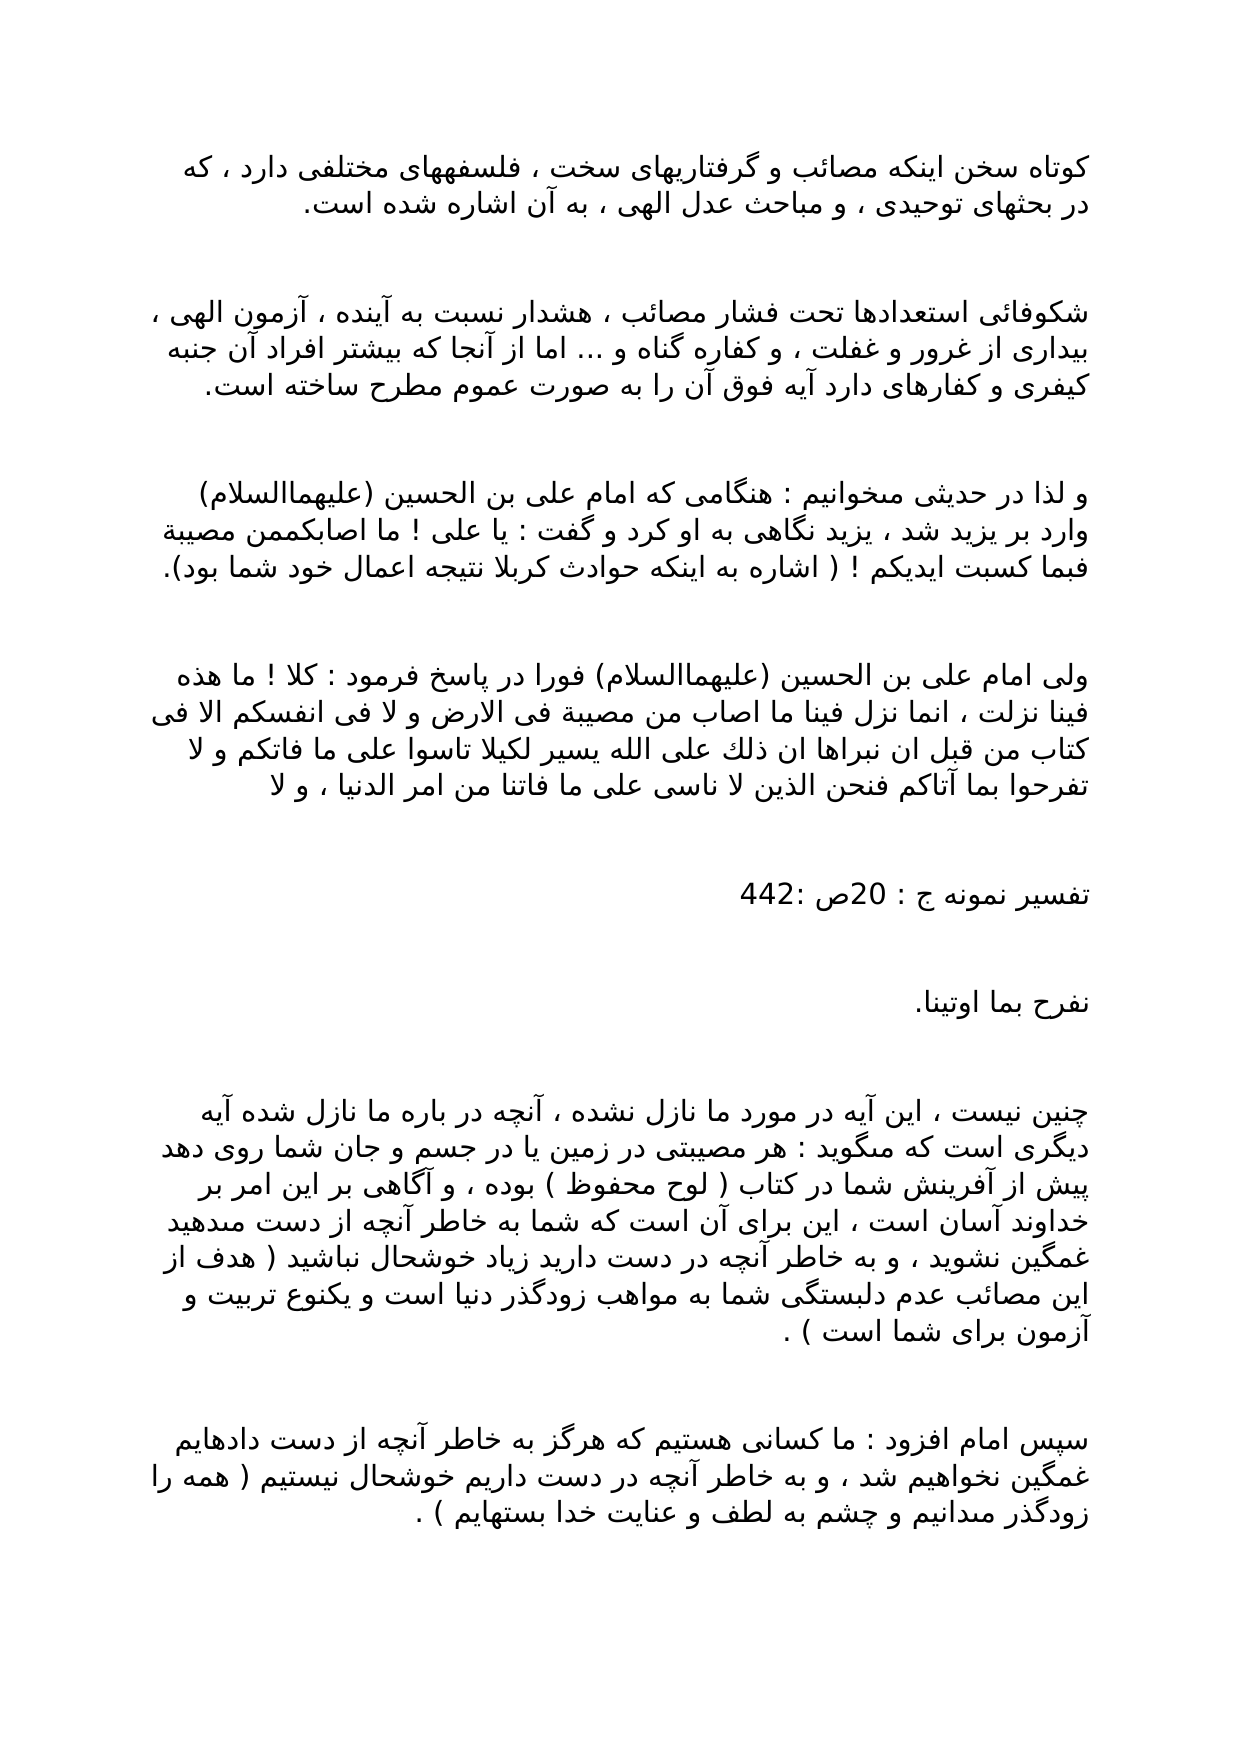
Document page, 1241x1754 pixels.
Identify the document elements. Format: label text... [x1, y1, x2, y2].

text و لذا در حديثى مى‏خوانيم : هنگامى كه امام على بن الحسين (عليهماالسلام‏) وارد بر يزيد شد ، يزيد نگاهى به او كرد و گفت : يا على ! ما اصابكممن مصيبة فبما كسبت ايديكم ! ( اشاره به اينكه حوادث كربلا نتيجه اعمال خود شما بود). [150, 477, 1090, 584]
text نفرح بما اوتينا. [150, 986, 1090, 1019]
text ولى امام على بن الحسين (عليهماالسلام‏) فورا در پاسخ فرمود : كلا ! ما هذه فينا نزلت ، انما نزل فينا ما اصاب من مصيبة فى الارض و لا فى انفسكم الا فى كتاب من قبل ان نبراها ان ذلك على الله يسير لكيلا تاسوا على ما فاتكم و لا تفرحوا بما آتاكم فنحن الذين لا ناسى على ما فاتنا من امر الدنيا ، و لا [150, 659, 1090, 803]
text تفسير نمونه ج : 20ص :442 [150, 877, 1090, 911]
text كوتاه سخن اينكه مصائب و گرفتاريهاى سخت ، فلسفه‏هاى مختلفى دارد ، كه در بحثهاى توحيدى ، و مباحث عدل الهى ، به آن اشاره شده است. [150, 150, 1090, 221]
text شكوفائى استعدادها تحت فشار مصائب ، هشدار نسبت به آينده ، آزمون الهى ، بيدارى از غرور و غفلت ، و كفاره گناه و ... اما از آنجا كه بيشتر افراد آن جنبه كيفرى و كفاره‏اى دارد آيه فوق آن را به صورت عموم مطرح ساخته است. [150, 295, 1090, 402]
text چنين نيست ، اين آيه در مورد ما نازل نشده ، آنچه در باره ما نازل شده آيه ديگرى است كه مى‏گويد : هر مصيبتى در زمين يا در جسم و جان شما روى دهد پيش از آفرينش شما در كتاب ( لوح محفوظ ) بوده ، و آگاهى بر اين امر بر خداوند آسان است ، اين براى آن است كه شما به خاطر آنچه از دست مى‏دهيد غمگين نشويد ، و به خاطر آنچه در دست داريد زياد خوشحال نباشيد ( هدف از اين مصائب عدم دلبستگى شما به مواهب زودگذر دنيا است و يكنوع تربيت و آزمون براى شما است ) . [150, 1094, 1090, 1348]
text سپس امام افزود : ما كسانى هستيم كه هرگز به خاطر آنچه از دست داده‏ايم غمگين نخواهيم شد ، و به خاطر آنچه در دست داريم خوشحال نيستيم ( همه را زودگذر مى‏دانيم و چشم به لطف و عنايت خدا بسته‏ايم ) . [150, 1422, 1090, 1530]
